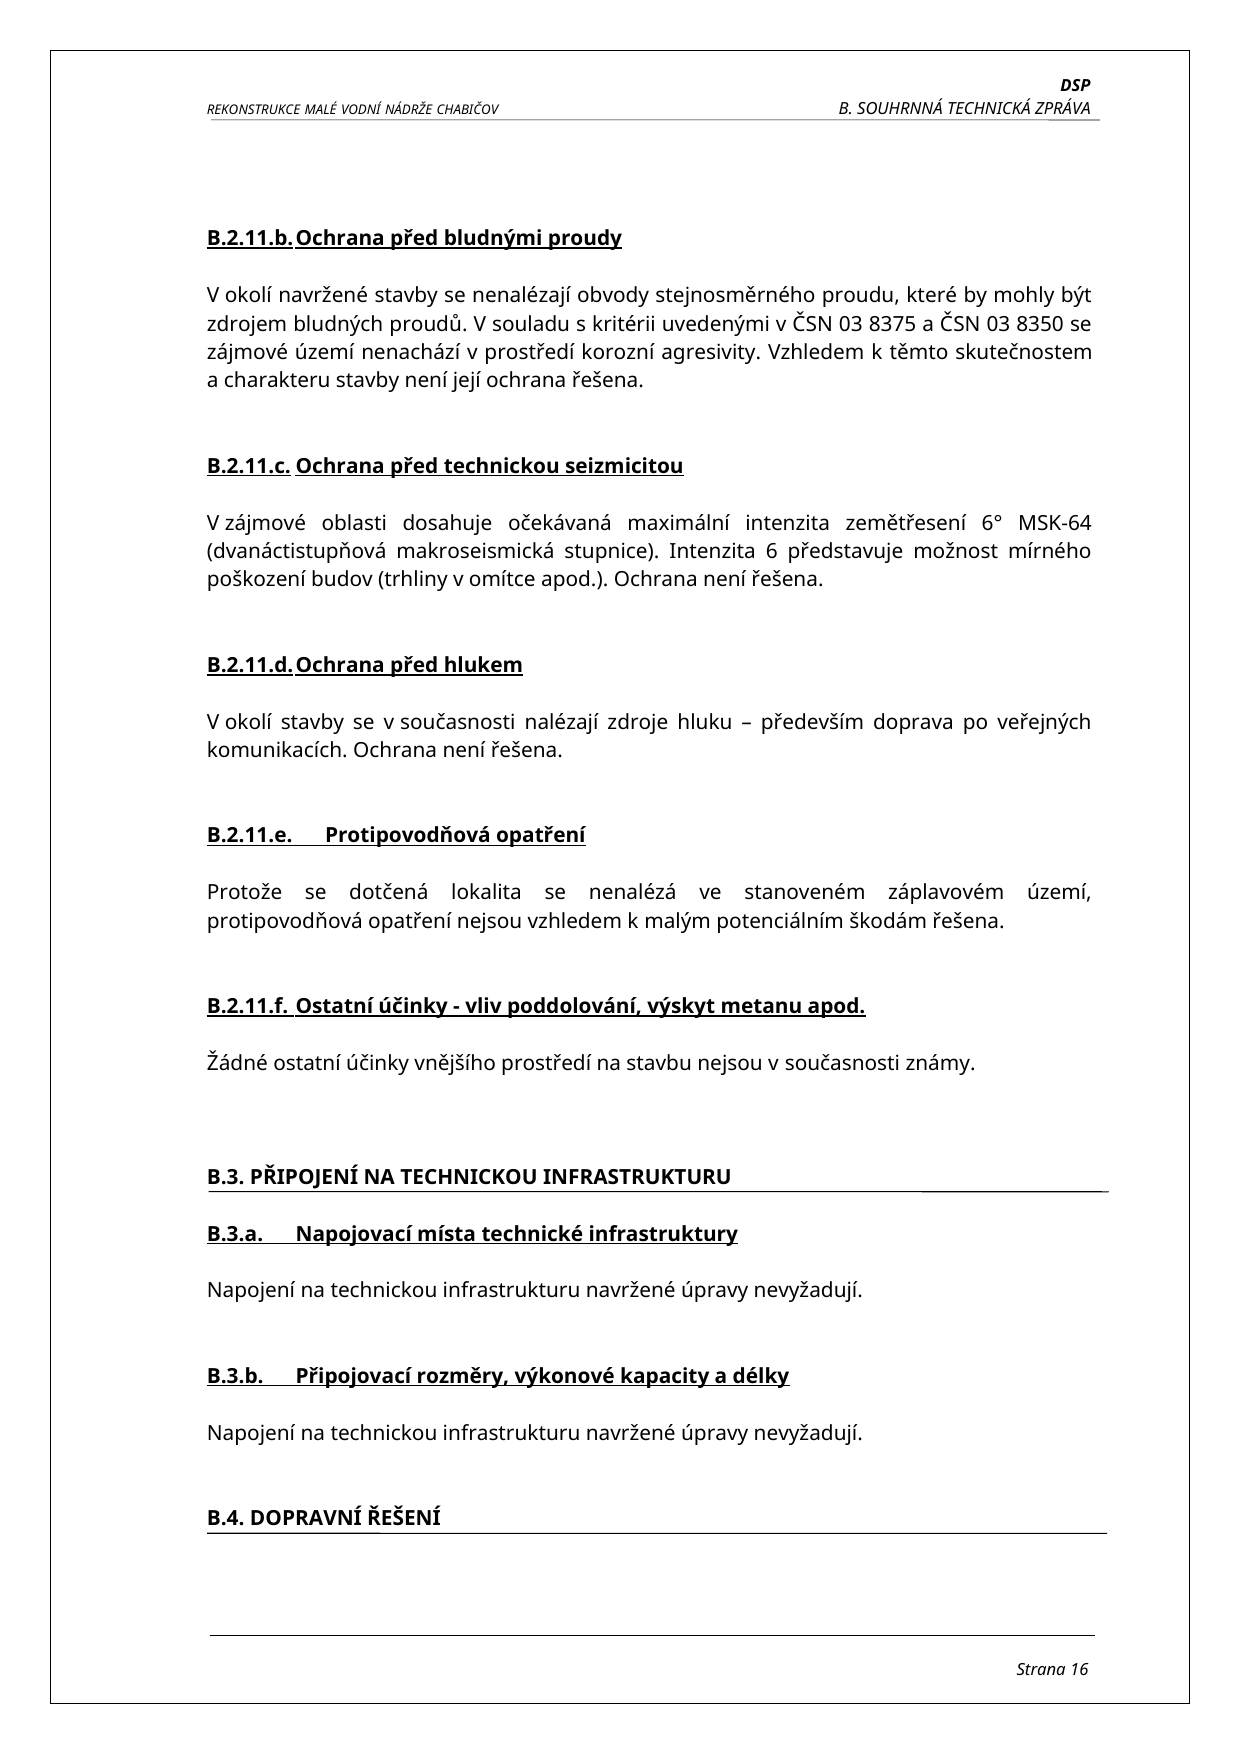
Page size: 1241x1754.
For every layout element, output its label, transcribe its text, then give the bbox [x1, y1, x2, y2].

text V okolí navržené stavby se nenalézají obvody stejnosměrného proudu, které by mohly být zdrojem bludných proudů. V souladu s kritérii uvedenými v ČSN 03 8375 a ČSN 03 8350 se zájmové území nenachází v prostředí korozní agresivity. Vzhledem k těmto skutečnostem a charakteru stavby není její ochrana řešena. [207, 280, 1093, 394]
text Žádné ostatní účinky vnějšího prostředí na stavbu nejsou v současnosti známy. [207, 1048, 1093, 1076]
text B.2.11.d. Ochrana před hlukem [207, 650, 1093, 678]
text V okolí stavby se v současnosti nalézají zdroje hluku – především doprava po veřejných komunikacích. Ochrana není řešena. [207, 707, 1093, 764]
text B.3.b. Připojovací rozměry, výkonové kapacity a délky [207, 1361, 1093, 1389]
text B.4. DOPRAVNÍ ŘEŠENÍ [207, 1503, 1093, 1531]
text V zájmové oblasti dosahuje očekávaná maximální intenzita zemětřesení 6° MSK-64 (dvanáctistupňová makroseismická stupnice). Intenzita 6 představuje možnost mírného poškození budov (trhliny v omítce apod.). Ochrana není řešena. [207, 508, 1093, 593]
text Protože se dotčená lokalita se nenalézá ve stanoveném záplavovém území, protipovodňová opatření nejsou vzhledem k malým potenciálním škodám řešena. [207, 877, 1093, 934]
text B.3.a. Napojovací místa technické infrastruktury [207, 1219, 1093, 1247]
text Napojení na technickou infrastrukturu navržené úpravy nevyžadují. [207, 1418, 1093, 1446]
text B.3. PŘIPOJENÍ NA TECHNICKOU INFRASTRUKTURU [207, 1162, 1093, 1190]
text B.2.11.f. Ostatní účinky - vliv poddolování, výskyt metanu apod. [207, 991, 1093, 1019]
text B.2.11.c. Ochrana před technickou seizmicitou [207, 451, 1093, 479]
text B.2.11.b. Ochrana před bludnými proudy [207, 223, 1093, 252]
text B.2.11.e. Protipovodňová opatření [207, 821, 1093, 849]
text Napojení na technickou infrastrukturu navržené úpravy nevyžadují. [207, 1276, 1093, 1304]
